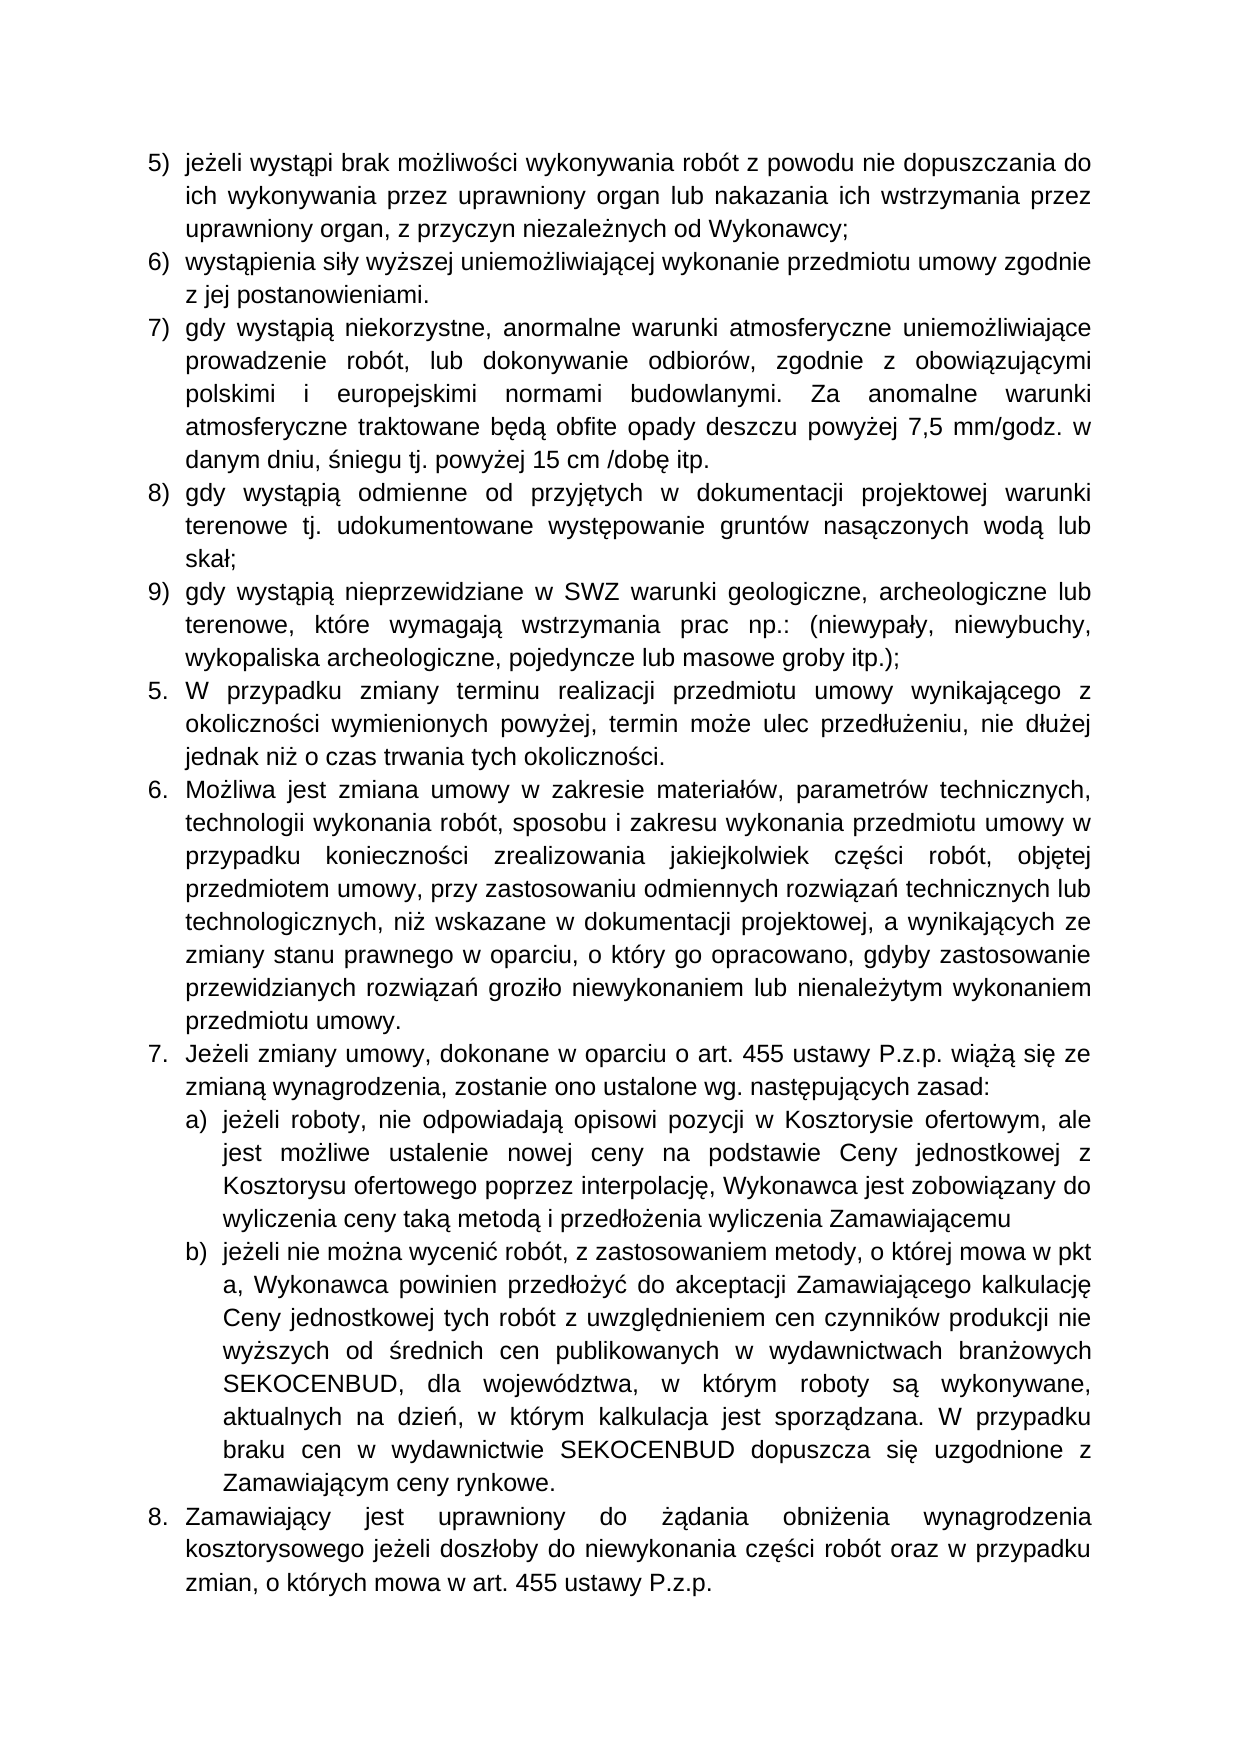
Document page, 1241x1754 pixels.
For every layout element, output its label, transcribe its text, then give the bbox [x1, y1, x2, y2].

list gdy wystąpią nieprzewidziane w SWZ warunki geologiczne, archeologiczne lub terenowe, które wymagają wstrzymania prac np.: (niewypały, niewybuchy, wykopaliska archeologiczne, pojedyncze lub masowe groby itp.); [148, 577, 1093, 672]
list jeżeli roboty, nie odpowiadają opisowi pozycji w Kosztorysie ofertowym, ale jest możliwe ustalenie nowej ceny na podstawie Ceny jednostkowej z Kosztorysu ofertowego poprzez interpolację, Wykonawca jest zobowiązany do wyliczenia ceny taką metodą i przedłożenia wyliczenia Zamawiającemu [185, 1105, 1093, 1233]
list Możliwa jest zmiana umowy w zakresie materiałów, parametrów technicznych, technologii wykonania robót, sposobu i zakresu wykonania przedmiotu umowy w przypadku konieczności zrealizowania jakiejkolwiek części robót, objętej przedmiotem umowy, przy zastosowaniu odmiennych rozwiązań technicznych lub technologicznych, niż wskazane w dokumentacji projektowej, a wynikających ze zmiany stanu prawnego w oparciu, o który go opracowano, gdyby zastosowanie przewidzianych rozwiązań groziło niewykonaniem lub nienależytym wykonaniem przedmiotu umowy. [148, 775, 1093, 1035]
list gdy wystąpią odmienne od przyjętych w dokumentacji projektowej warunki terenowe tj. udokumentowane występowanie gruntów nasączonych wodą lub skał; [148, 478, 1093, 573]
list jeżeli wystąpi brak możliwości wykonywania robót z powodu nie dopuszczania do ich wykonywania przez uprawniony organ lub nakazania ich wstrzymania przez uprawniony organ, z przyczyn niezależnych od Wykonawcy; [148, 148, 1093, 242]
list Jeżeli zmiany umowy, dokonane w oparciu o art. 455 ustawy P.z.p. wiążą się ze zmianą wynagrodzenia, zostanie ono ustalone wg. następujących zasad: [148, 1039, 1093, 1101]
list Zamawiający jest uprawniony do żądania obniżenia wynagrodzenia kosztorysowego jeżeli doszłoby do niewykonania części robót oraz w przypadku zmian, o których mowa w art. 455 ustawy P.z.p. [148, 1501, 1093, 1596]
list wystąpienia siły wyższej uniemożliwiającej wykonanie przedmiotu umowy zgodnie z jej postanowieniami. [148, 247, 1093, 308]
list jeżeli nie można wycenić robót, z zastosowaniem metody, o której mowa w pkt a, Wykonawca powinien przedłożyć do akceptacji Zamawiającego kalkulację Ceny jednostkowej tych robót z uwzględnieniem cen czynników produkcji nie wyższych od średnich cen publikowanych w wydawnictwach branżowych SEKOCENBUD, dla województwa, w którym roboty są wykonywane, aktualnych na dzień, w którym kalkulacja jest sporządzana. W przypadku braku cen w wydawnictwie SEKOCENBUD dopuszcza się uzgodnione z Zamawiającym ceny rynkowe. [185, 1237, 1093, 1497]
list gdy wystąpią niekorzystne, anormalne warunki atmosferyczne uniemożliwiające prowadzenie robót, lub dokonywanie odbiorów, zgodnie z obowiązującymi polskimi i europejskimi normami budowlanymi. Za anomalne warunki atmosferyczne traktowane będą obfite opady deszczu powyżej 7,5 mm/godz. w danym dniu, śniegu tj. powyżej 15 cm /dobę itp. [148, 313, 1093, 473]
list W przypadku zmiany terminu realizacji przedmiotu umowy wynikającego z okoliczności wymienionych powyżej, termin może ulec przedłużeniu, nie dłużej jednak niż o czas trwania tych okoliczności. [148, 676, 1093, 771]
